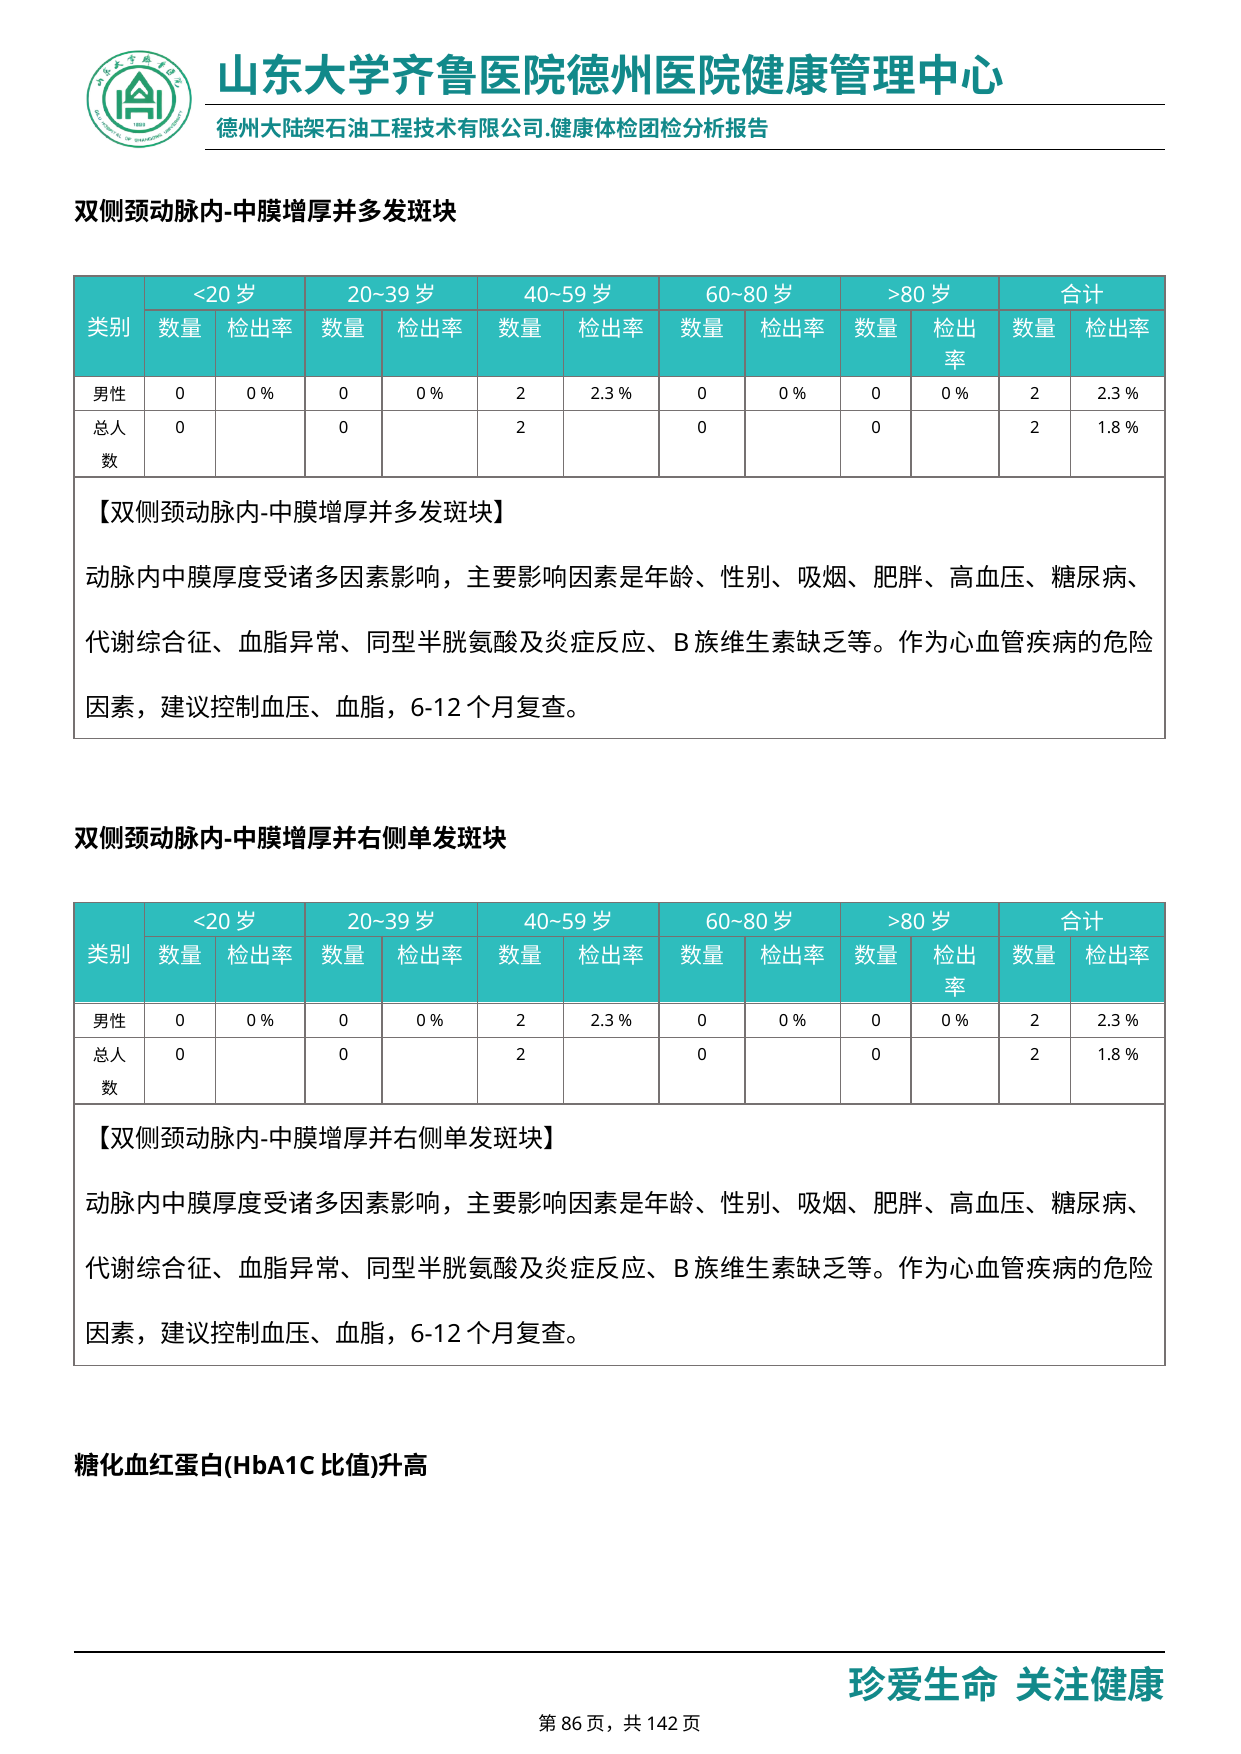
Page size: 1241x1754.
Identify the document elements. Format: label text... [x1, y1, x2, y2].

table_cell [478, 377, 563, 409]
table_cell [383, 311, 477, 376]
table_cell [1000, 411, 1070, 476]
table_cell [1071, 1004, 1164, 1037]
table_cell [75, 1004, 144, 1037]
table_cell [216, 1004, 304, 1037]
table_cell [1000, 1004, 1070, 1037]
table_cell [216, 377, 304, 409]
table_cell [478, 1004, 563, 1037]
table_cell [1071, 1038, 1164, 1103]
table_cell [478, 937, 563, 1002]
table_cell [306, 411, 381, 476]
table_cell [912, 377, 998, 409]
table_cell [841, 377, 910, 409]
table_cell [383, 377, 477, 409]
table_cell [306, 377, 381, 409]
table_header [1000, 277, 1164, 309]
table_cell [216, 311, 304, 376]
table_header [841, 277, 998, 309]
text 糖化血红蛋白(HbA1C比值)升高 [74, 1431, 1165, 1496]
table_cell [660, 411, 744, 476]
picture [85, 48, 194, 149]
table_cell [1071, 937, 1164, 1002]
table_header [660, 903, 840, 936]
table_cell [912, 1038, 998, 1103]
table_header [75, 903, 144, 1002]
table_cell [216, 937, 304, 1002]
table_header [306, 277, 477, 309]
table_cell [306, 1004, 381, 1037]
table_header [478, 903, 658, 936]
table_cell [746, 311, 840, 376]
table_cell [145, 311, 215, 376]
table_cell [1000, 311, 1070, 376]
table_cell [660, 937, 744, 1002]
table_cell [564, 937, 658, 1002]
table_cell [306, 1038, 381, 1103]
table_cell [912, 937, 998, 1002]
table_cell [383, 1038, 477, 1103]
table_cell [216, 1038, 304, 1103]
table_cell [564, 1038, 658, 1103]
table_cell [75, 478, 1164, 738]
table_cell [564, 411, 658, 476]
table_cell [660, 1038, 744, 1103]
text 双侧颈动脉内-中膜增厚并右侧单发斑块 [74, 804, 1165, 869]
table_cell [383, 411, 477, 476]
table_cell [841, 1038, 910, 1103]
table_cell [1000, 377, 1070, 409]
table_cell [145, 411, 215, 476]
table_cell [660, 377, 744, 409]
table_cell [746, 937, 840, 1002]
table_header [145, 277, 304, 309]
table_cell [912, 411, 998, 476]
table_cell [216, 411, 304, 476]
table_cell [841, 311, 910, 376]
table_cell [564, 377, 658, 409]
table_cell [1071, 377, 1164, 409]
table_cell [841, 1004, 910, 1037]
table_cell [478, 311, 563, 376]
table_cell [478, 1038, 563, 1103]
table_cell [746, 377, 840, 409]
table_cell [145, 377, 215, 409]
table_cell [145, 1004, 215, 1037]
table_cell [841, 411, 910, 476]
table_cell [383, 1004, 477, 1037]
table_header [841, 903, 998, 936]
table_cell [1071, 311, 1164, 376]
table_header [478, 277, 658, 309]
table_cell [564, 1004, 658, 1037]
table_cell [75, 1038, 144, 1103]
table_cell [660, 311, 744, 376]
text 双侧颈动脉内-中膜增厚并多发斑块 [74, 177, 1165, 242]
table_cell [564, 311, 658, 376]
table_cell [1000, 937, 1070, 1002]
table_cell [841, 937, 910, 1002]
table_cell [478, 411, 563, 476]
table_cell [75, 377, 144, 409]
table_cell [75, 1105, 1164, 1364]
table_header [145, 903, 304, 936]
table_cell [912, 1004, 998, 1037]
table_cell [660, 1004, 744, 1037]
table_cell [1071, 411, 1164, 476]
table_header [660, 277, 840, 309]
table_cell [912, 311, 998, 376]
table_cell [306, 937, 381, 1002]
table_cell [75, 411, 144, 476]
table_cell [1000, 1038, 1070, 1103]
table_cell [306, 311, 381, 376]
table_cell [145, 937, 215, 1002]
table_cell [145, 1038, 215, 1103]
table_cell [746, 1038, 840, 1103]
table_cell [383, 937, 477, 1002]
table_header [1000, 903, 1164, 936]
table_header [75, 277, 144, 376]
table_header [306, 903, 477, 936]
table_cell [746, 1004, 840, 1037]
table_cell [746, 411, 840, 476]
